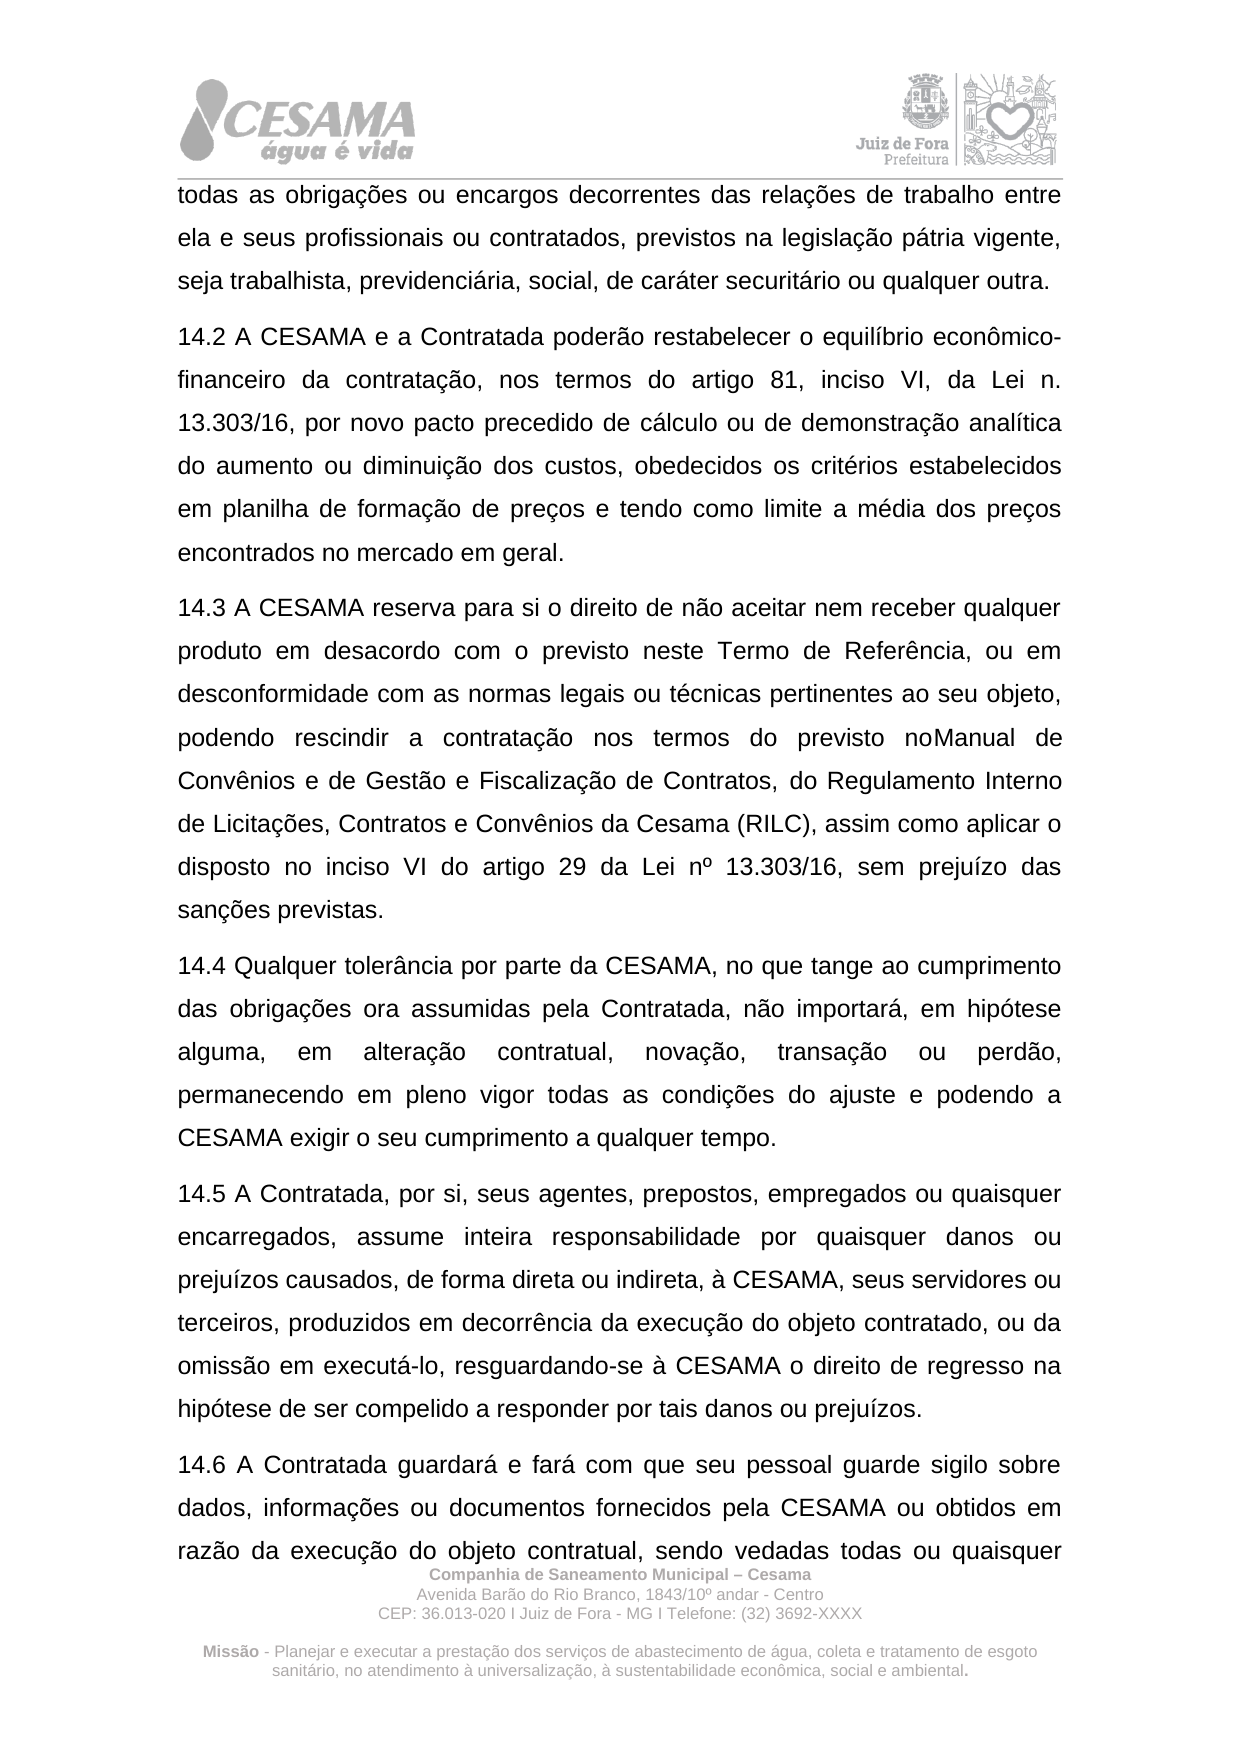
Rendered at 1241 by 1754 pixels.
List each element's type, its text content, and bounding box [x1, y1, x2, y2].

text 14.2 A CESAMA e a Contratada poderão restabelecer o equilíbrio econômico-financeiro da contratação, nos termos do artigo 81, inciso VI, da Lei n. 13.303/16, por novo pacto precedido de cálculo ou de demonstração analítica do aumento ou diminuição dos custos, obedecidos os critérios estabelecidos em planilha de formação de preços e tendo como limite a média dos preços encontrados no mercado em geral. [177, 322, 1063, 566]
text 14.3 A CESAMA reserva para si o direito de não aceitar nem receber qualquer produto em desacordo com o previsto neste Termo de Referência, ou em desconformidade com as normas legais ou técnicas pertinentes ao seu objeto, podendo rescindir a contratação nos termos do previsto noManual de Convênios e de Gestão e Fiscalização de Contratos, do Regulamento Interno de Licitações, Contratos e Convênios da Cesama (RILC), assim como aplicar o disposto no inciso VI do artigo 29 da Lei nº 13.303/16, sem prejuízo das sanções previstas. [177, 593, 1063, 924]
text 14.4 Qualquer tolerância por parte da CESAMA, no que tange ao cumprimento das obrigações ora assumidas pela Contratada, não importará, em hipótese alguma, em alteração contratual, novação, transação ou perdão, permanecendo em pleno vigor todas as condições do ajuste e podendo a CESAMA exigir o seu cumprimento a qualquer tempo. [177, 951, 1063, 1152]
text 14.5 A Contratada, por si, seus agentes, prepostos, empregados ou quaisquer encarregados, assume inteira responsabilidade por quaisquer danos ou prejuízos causados, de forma direta ou indireta, à CESAMA, seus servidores ou terceiros, produzidos em decorrência da execução do objeto contratado, ou da omissão em executá-lo, resguardando-se à CESAMA o direito de regresso na hipótese de ser compelido a responder por tais danos ou prejuízos. [177, 1179, 1063, 1423]
picture [177, 73, 1064, 180]
